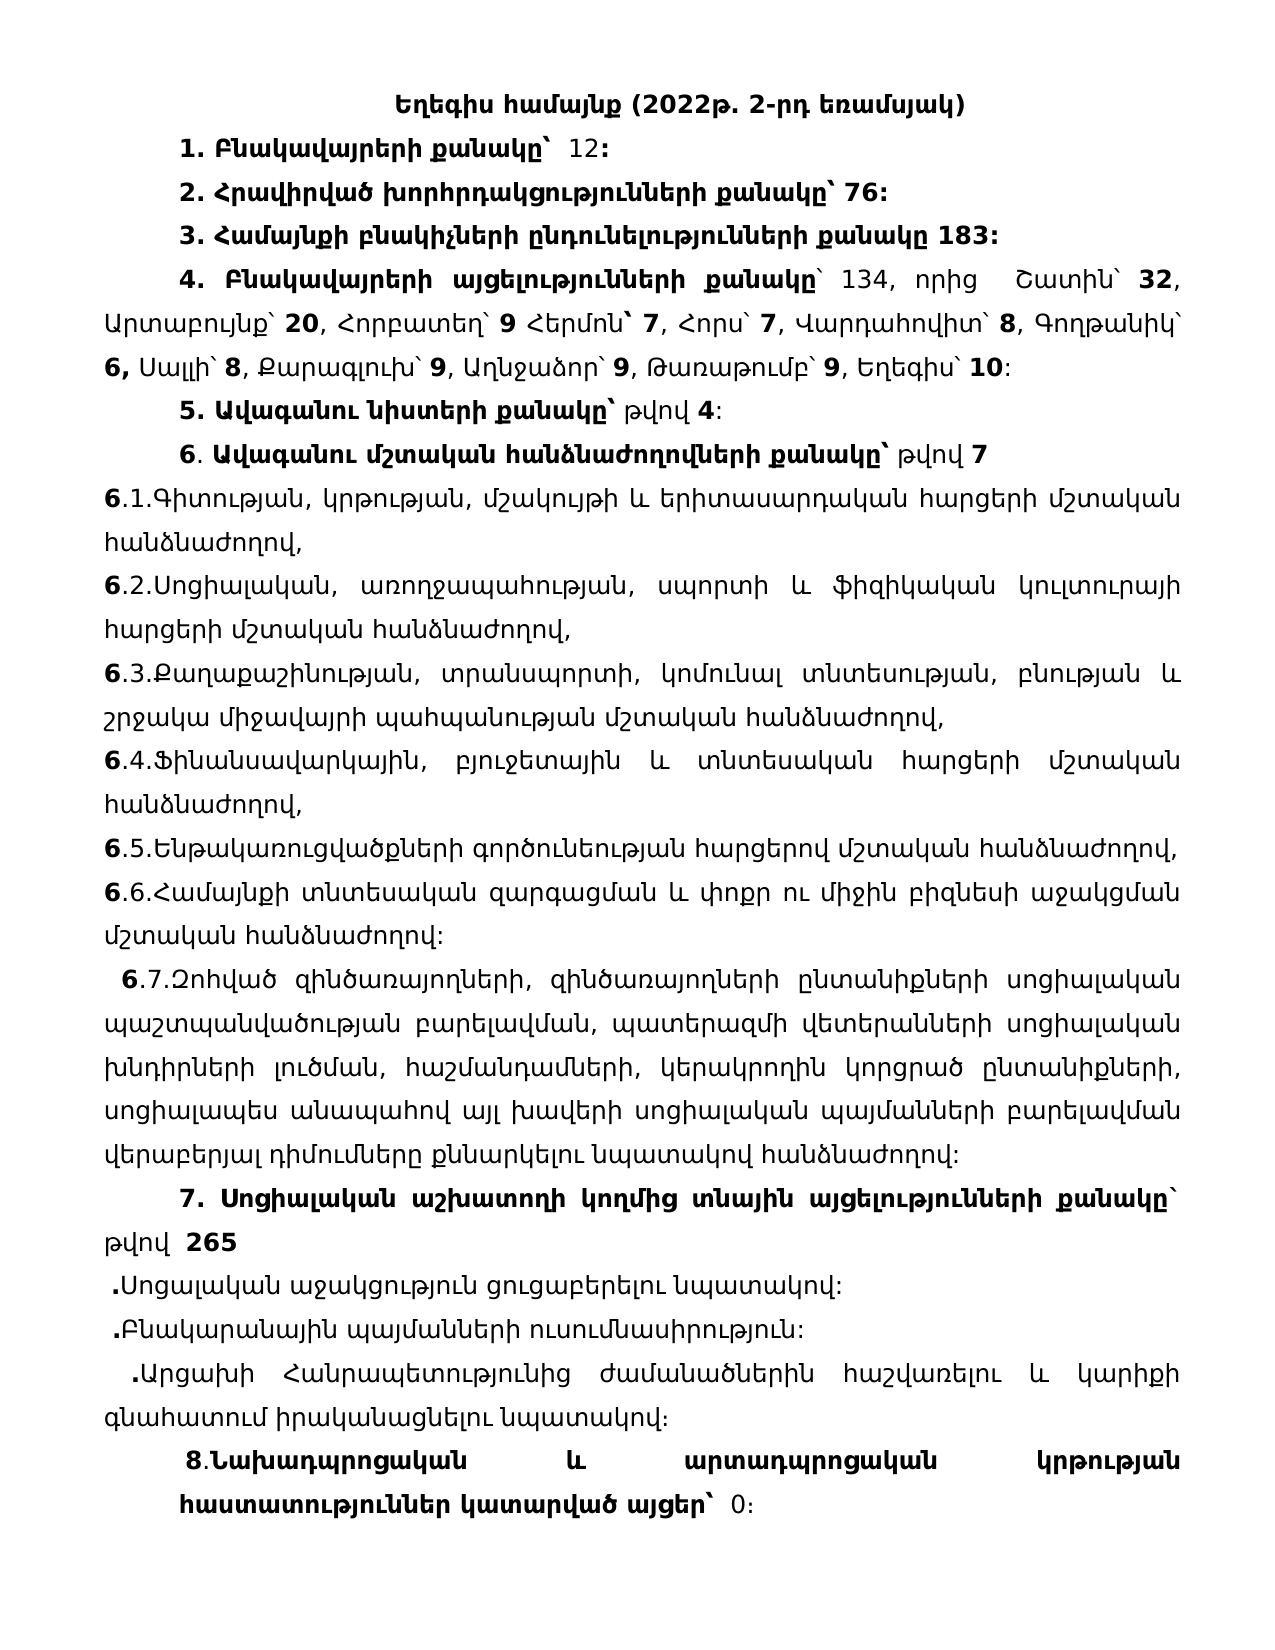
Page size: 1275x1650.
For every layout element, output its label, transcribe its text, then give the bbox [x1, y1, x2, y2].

text 6․7.Զոհված զինծառայողների, զինծառայողների ընտանիքների սոցիալական պաշտպանվածության բարելավման, պատերազմի վետերանների սոցիալական խնդիրների լուծման, հաշմանդամների, կերակրողին կորցրած ընտանիքների, սոցիալապես անապահով այլ խավերի սոցիալական պայմանների բարելավման վերաբերյալ դիմումները քննարկելու նպատակով հանձնաժողով: [103, 965, 1181, 1169]
text 5. Ավագանու նիստերի քանակը՝ թվով 4: [103, 396, 1181, 426]
text 6․5.Ենթակառուցվածքների գործունեության հարցերով մշտական հանձնաժողով, [103, 834, 1181, 863]
text 8.Նախադպրոցական և արտադպրոցական կրթության հաստատություններ կատարված այցեր՝ 0։ [178, 1446, 1181, 1519]
text 6․4.Ֆինանսավարկային, բյուջետային և տնտեսական հարցերի մշտական հանձնաժողով, [103, 746, 1181, 819]
text ․Բնակարանային պայմանների ուսումնասիրություն: [103, 1315, 1181, 1344]
text 6. Ավագանու մշտական հանձնաժողովների քանակը՝ թվով 7 [103, 440, 1181, 469]
text 6․1.Գիտության, կրթության, մշակույթի և երիտասարդական հարցերի մշտական հանձնաժողով, 6․2.Սոցիալական, առողջապահության, սպորտի և ֆիզիկական կուլտուրայի հարցերի մշտական հանձնաժողով, [103, 484, 1181, 644]
text Եղեգիս համայնք (2022թ. 2-րդ եռամսյակ) [103, 90, 1181, 119]
text 6․3.Քաղաքաշինության, տրանսպորտի, կոմունալ տնտեսության, բնության և շրջակա միջավայրի պահպանության մշտական հանձնաժողով, [103, 659, 1181, 732]
text 3. Համայնքի բնակիչների ընդունելությունների քանակը 183: [103, 221, 1181, 251]
text ․Սոցալական աջակցություն ցուցաբերելու նպատակով: [103, 1271, 1181, 1301]
text 1. Բնակավայրերի քանակը՝ 12: [103, 134, 1181, 163]
text 4. Բնակավայրերի այցելությունների քանակը՝ 134, որից Շատին՝ 32, Արտաբույնք՝ 20, Հորբատեղ՝ 9 Հերմոն՝ 7, Հորս՝ 7, Վարդահովիտ՝ 8, Գողթանիկ՝ 6, Սալլի՝ 8, Քարագլուխ՝ 9, Աղնջաձոր՝ 9, Թառաթումբ՝ 9, Եղեգիս՝ 10: [103, 265, 1181, 382]
text ․Արցախի Հանրապետությունից ժամանածներին հաշվառելու և կարիքի գնահատում իրականացնելու նպատակով։ [103, 1359, 1181, 1432]
text 6․6.Համայնքի տնտեսական զարգացման և փոքր ու միջին բիզնեսի աջակցման մշտական հանձնաժողով: [103, 878, 1181, 951]
text 2. Հրավիրված խորհրդակցությունների քանակը՝ 76: [103, 178, 1181, 207]
text 7. Սոցիալական աշխատողի կողմից տնային այցելությունների քանակը` թվով 265 [103, 1184, 1181, 1257]
